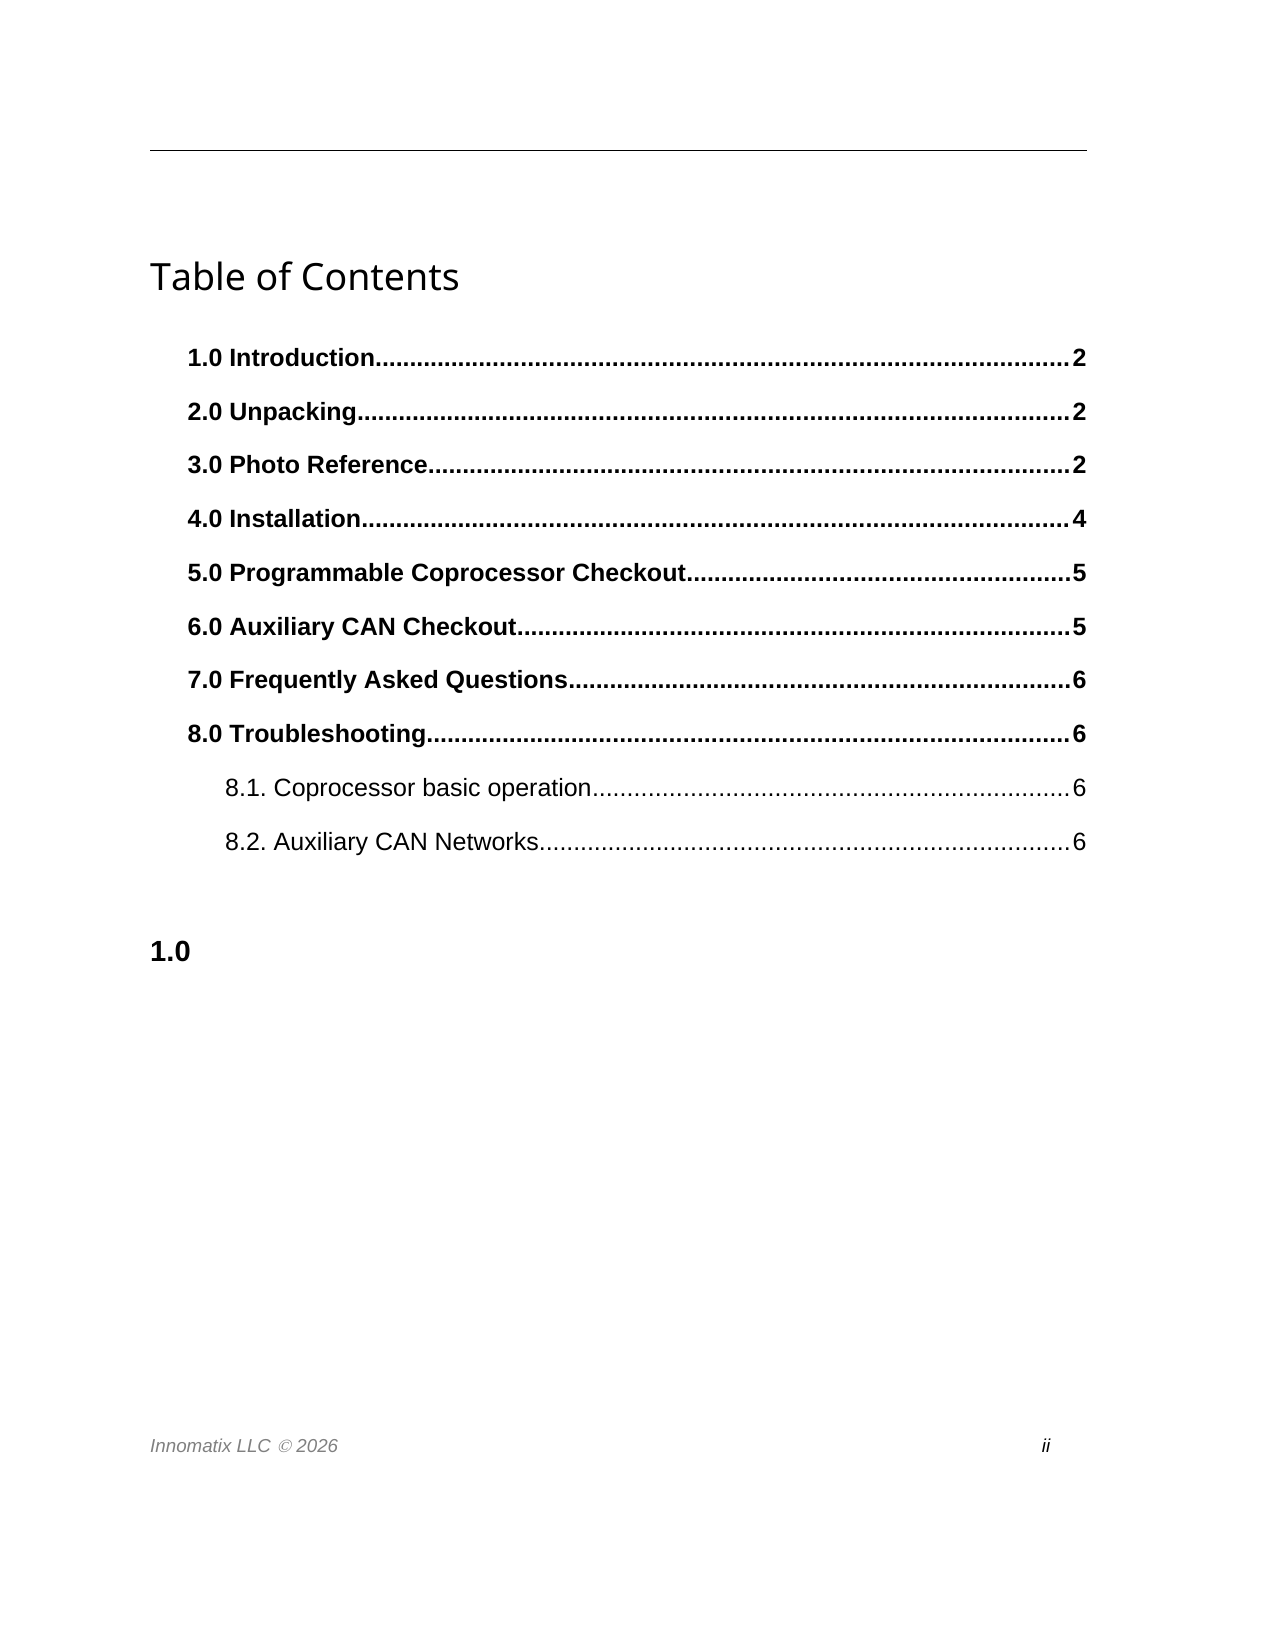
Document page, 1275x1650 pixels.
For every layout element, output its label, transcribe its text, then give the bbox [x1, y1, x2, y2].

text 8.0 Troubleshooting 6 [187, 719, 1087, 748]
text 6.0 Auxiliary CAN Checkout 5 [187, 611, 1087, 640]
text 1.0 Introduction 2 [187, 343, 1087, 371]
text 8.2. Auxiliary CAN Networks 6 [225, 826, 1087, 855]
text 8.1. Coprocessor basic operation 6 [225, 773, 1087, 801]
text 2.0 Unpacking 2 [187, 396, 1087, 425]
title Table of Contents [150, 250, 1087, 301]
text 7.0 Frequently Asked Questions 6 [187, 665, 1087, 694]
text 4.0 Installation 4 [187, 504, 1087, 533]
text 3.0 Photo Reference 2 [187, 450, 1087, 479]
text 5.0 Programmable Coprocessor Checkout 5 [187, 558, 1087, 586]
